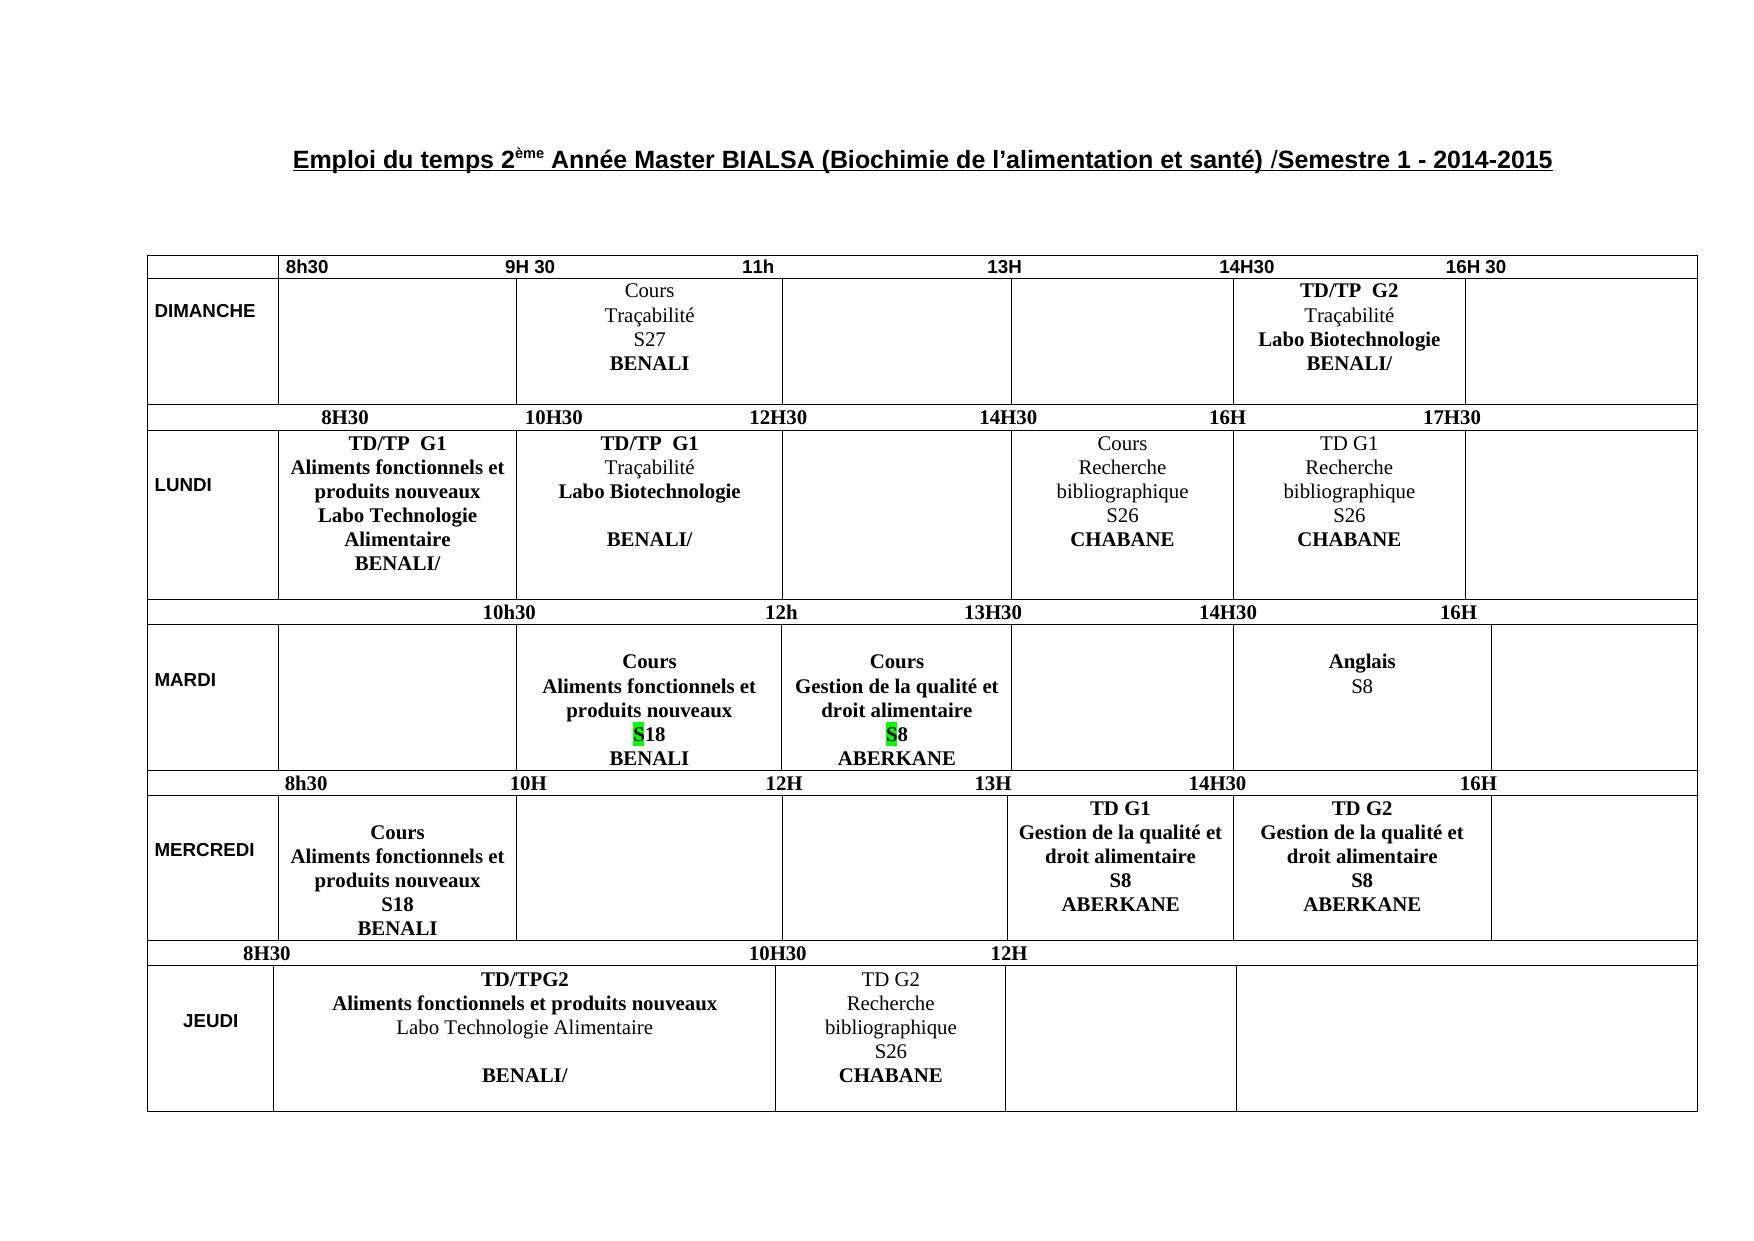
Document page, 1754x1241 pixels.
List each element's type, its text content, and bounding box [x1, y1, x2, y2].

table_cell [279, 279, 516, 404]
table_cell TD/TPG2 Aliments fonctionnels et produits nouveaux Labo Technologie Alimentaire BENALI/ [274, 966, 775, 1111]
table_cell [1466, 431, 1697, 599]
table_cell [1012, 625, 1233, 770]
table_cell Cours Gestion de la qualité et droit alimentaire S8 ABERKANE [782, 625, 1011, 770]
table_cell [783, 279, 1011, 404]
table_cell [783, 431, 1011, 599]
table_cell TD/TP G2 Traçabilité Labo Biotechnologie BENALI/ [1234, 279, 1465, 404]
table_cell 8H30 10H30 12H30 14H30 16H 17H30 [148, 405, 1697, 430]
table_cell [1006, 966, 1236, 1111]
table_cell JEUDI [148, 966, 273, 1111]
table_cell LUNDI [148, 431, 278, 599]
table_cell [1012, 279, 1233, 404]
table_cell [1492, 796, 1697, 940]
table_cell TD G1 Recherche bibliographique S26 CHABANE [1234, 431, 1465, 599]
table_cell Anglais S8 [1234, 625, 1491, 770]
table_cell TD/TP G1 Aliments fonctionnels et produits nouveaux Labo Technologie Alimentaire BENALI/ [279, 431, 516, 599]
table_cell [517, 796, 782, 940]
table_cell Cours Aliments fonctionnels et produits nouveaux S18 BENALI [517, 625, 781, 770]
table_cell TD G2 Recherche bibliographique S26 CHABANE [776, 966, 1005, 1111]
table_cell MERCREDI [148, 796, 278, 940]
title Emploi du temps 2ème Année Master BIALSA (Biochimie de l’alimentation et santé) /Semestre 1 - 2014-2015 [148, 144, 1698, 173]
table_cell [783, 796, 1007, 940]
table_cell Cours Traçabilité S27 BENALI [517, 279, 782, 404]
table_cell [1237, 966, 1697, 1111]
table_cell DIMANCHE [148, 279, 278, 404]
table_cell Cours Aliments fonctionnels et produits nouveaux S18 BENALI [279, 796, 516, 940]
table_cell Cours Recherche bibliographique S26 CHABANE [1012, 431, 1233, 599]
table_cell 8H30 10H30 12H [148, 941, 1697, 965]
table_header 8h30 9H 30 11h 13H 14H30 16H 30 [279, 256, 1697, 277]
table_cell TD/TP G1 Traçabilité Labo Biotechnologie BENALI/ [517, 431, 782, 599]
table_cell TD G2 Gestion de la qualité et droit alimentaire S8 ABERKANE [1234, 796, 1491, 940]
table_cell [1492, 625, 1697, 770]
table_cell MARDI [148, 625, 278, 770]
table_cell TD G1 Gestion de la qualité et droit alimentaire S8 ABERKANE [1008, 796, 1233, 940]
table_cell [1466, 279, 1697, 404]
table_cell [279, 625, 516, 770]
table_header [148, 256, 278, 277]
table_cell 8h30 10H 12H 13H 14H30 16H [148, 771, 1697, 795]
table_cell 10h30 12h 13H30 14H30 16H [148, 600, 1697, 624]
